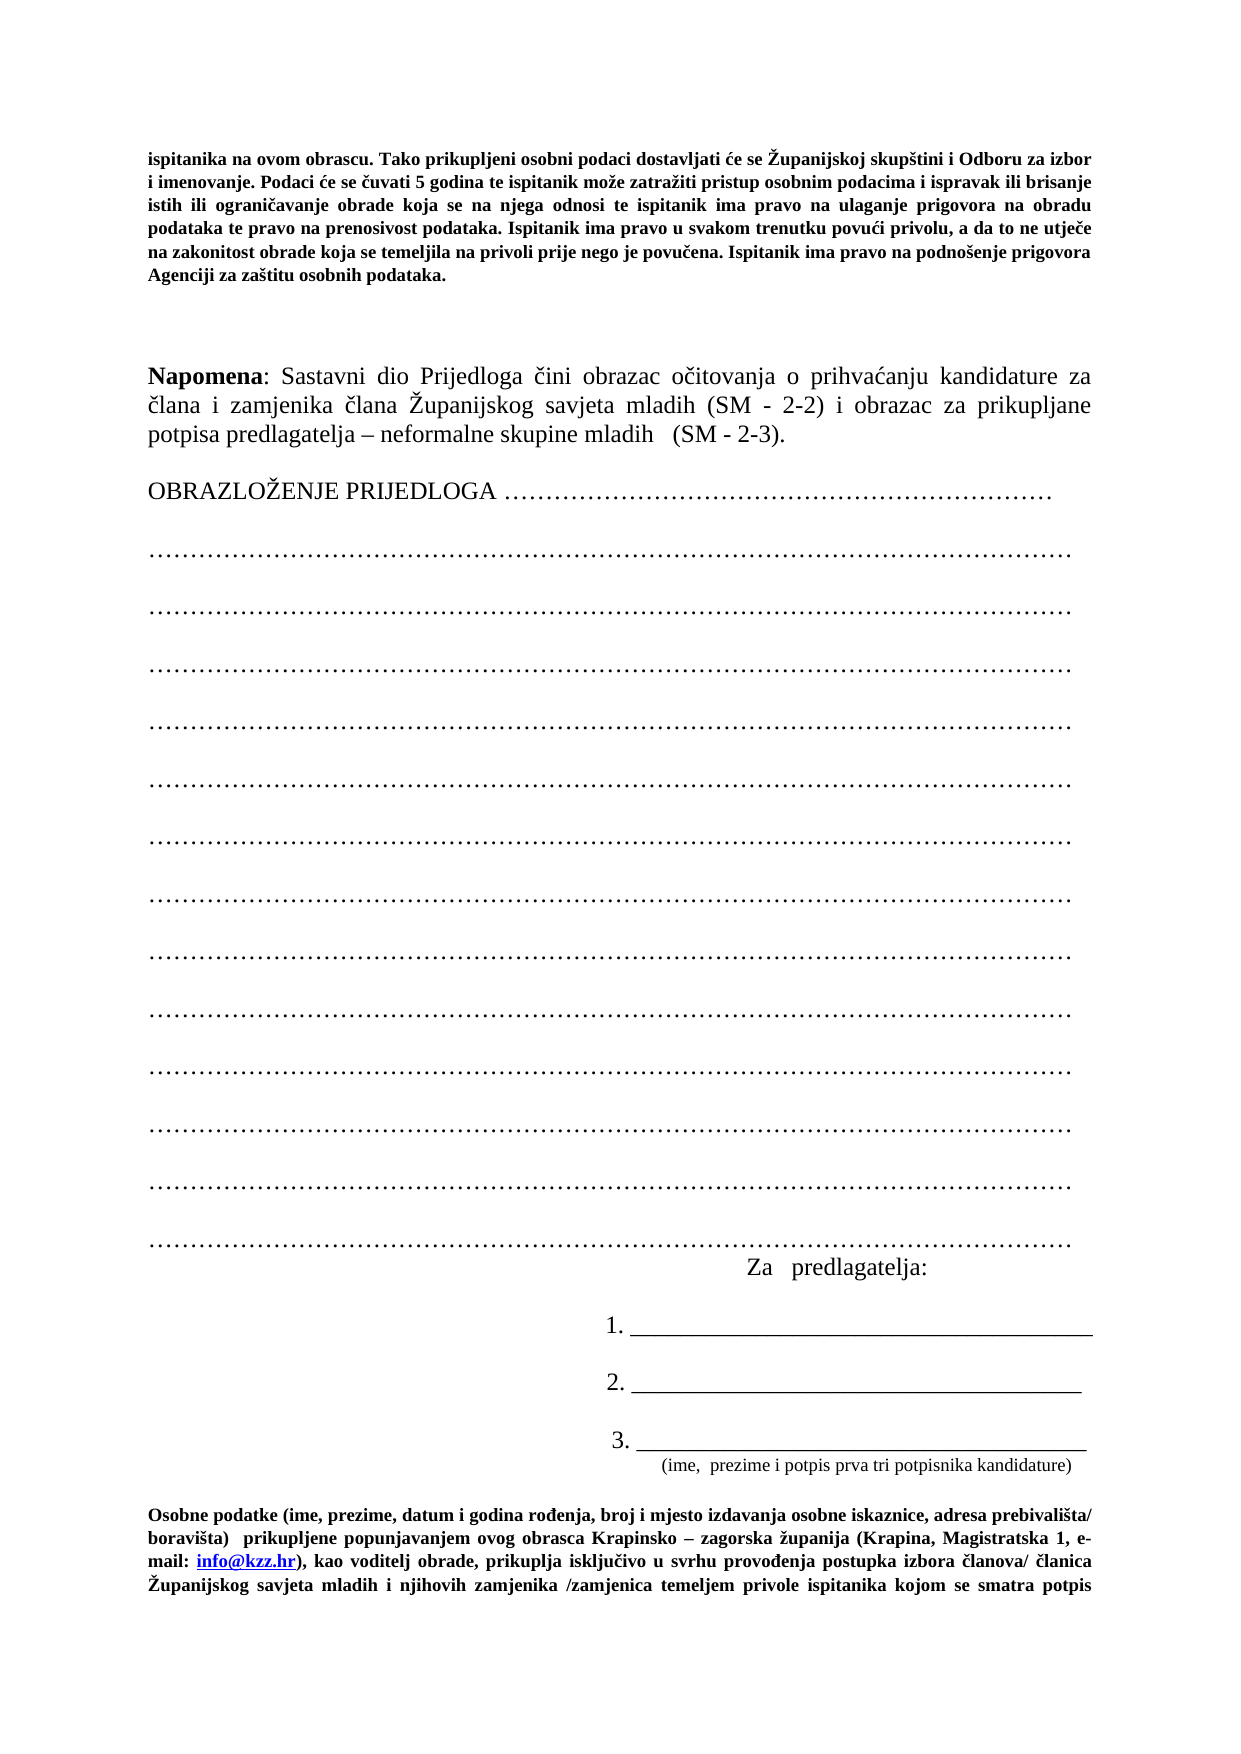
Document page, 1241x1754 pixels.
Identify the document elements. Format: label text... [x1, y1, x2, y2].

text ………………………………………………………………………………………………… [148, 1166, 1093, 1195]
text OBRAZLOŽENJE PRIJEDLOGA ………………………………………………………… [148, 476, 1093, 505]
text (ime, prezime i potpis prva tri potpisnika kandidature) [148, 1454, 1093, 1475]
text ………………………………………………………………………………………………… [148, 591, 1093, 620]
text ………………………………………………………………………………………………… [148, 1109, 1093, 1137]
text 2. ____________________________________ [148, 1367, 1093, 1396]
text Napomena: Sastavni dio Prijedloga čini obrazac očitovanja o prihvaćanju kandidature za člana i zamjenika člana Županijskog savjeta mladih (SM - 2-2) i obrazac za prikupljane potpisa predlagatelja – neformalne skupine mladih (SM - 2-3). [148, 361, 1093, 447]
text 3. ____________________________________ [148, 1425, 1093, 1454]
text ………………………………………………………………………………………………… [148, 1224, 1093, 1252]
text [148, 1504, 1093, 1595]
text ………………………………………………………………………………………………… [148, 1051, 1093, 1080]
text ………………………………………………………………………………………………… [148, 649, 1093, 677]
text ………………………………………………………………………………………………… [148, 534, 1093, 562]
text ………………………………………………………………………………………………… [148, 879, 1093, 907]
text ………………………………………………………………………………………………… [148, 706, 1093, 735]
text Za predlagatelja: [148, 1252, 1093, 1281]
text ………………………………………………………………………………………………… [148, 821, 1093, 850]
text ………………………………………………………………………………………………… [148, 994, 1093, 1022]
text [148, 148, 1093, 285]
text ………………………………………………………………………………………………… [148, 764, 1093, 792]
text 1. _____________________________________ [148, 1310, 1093, 1339]
text ………………………………………………………………………………………………… [148, 936, 1093, 965]
